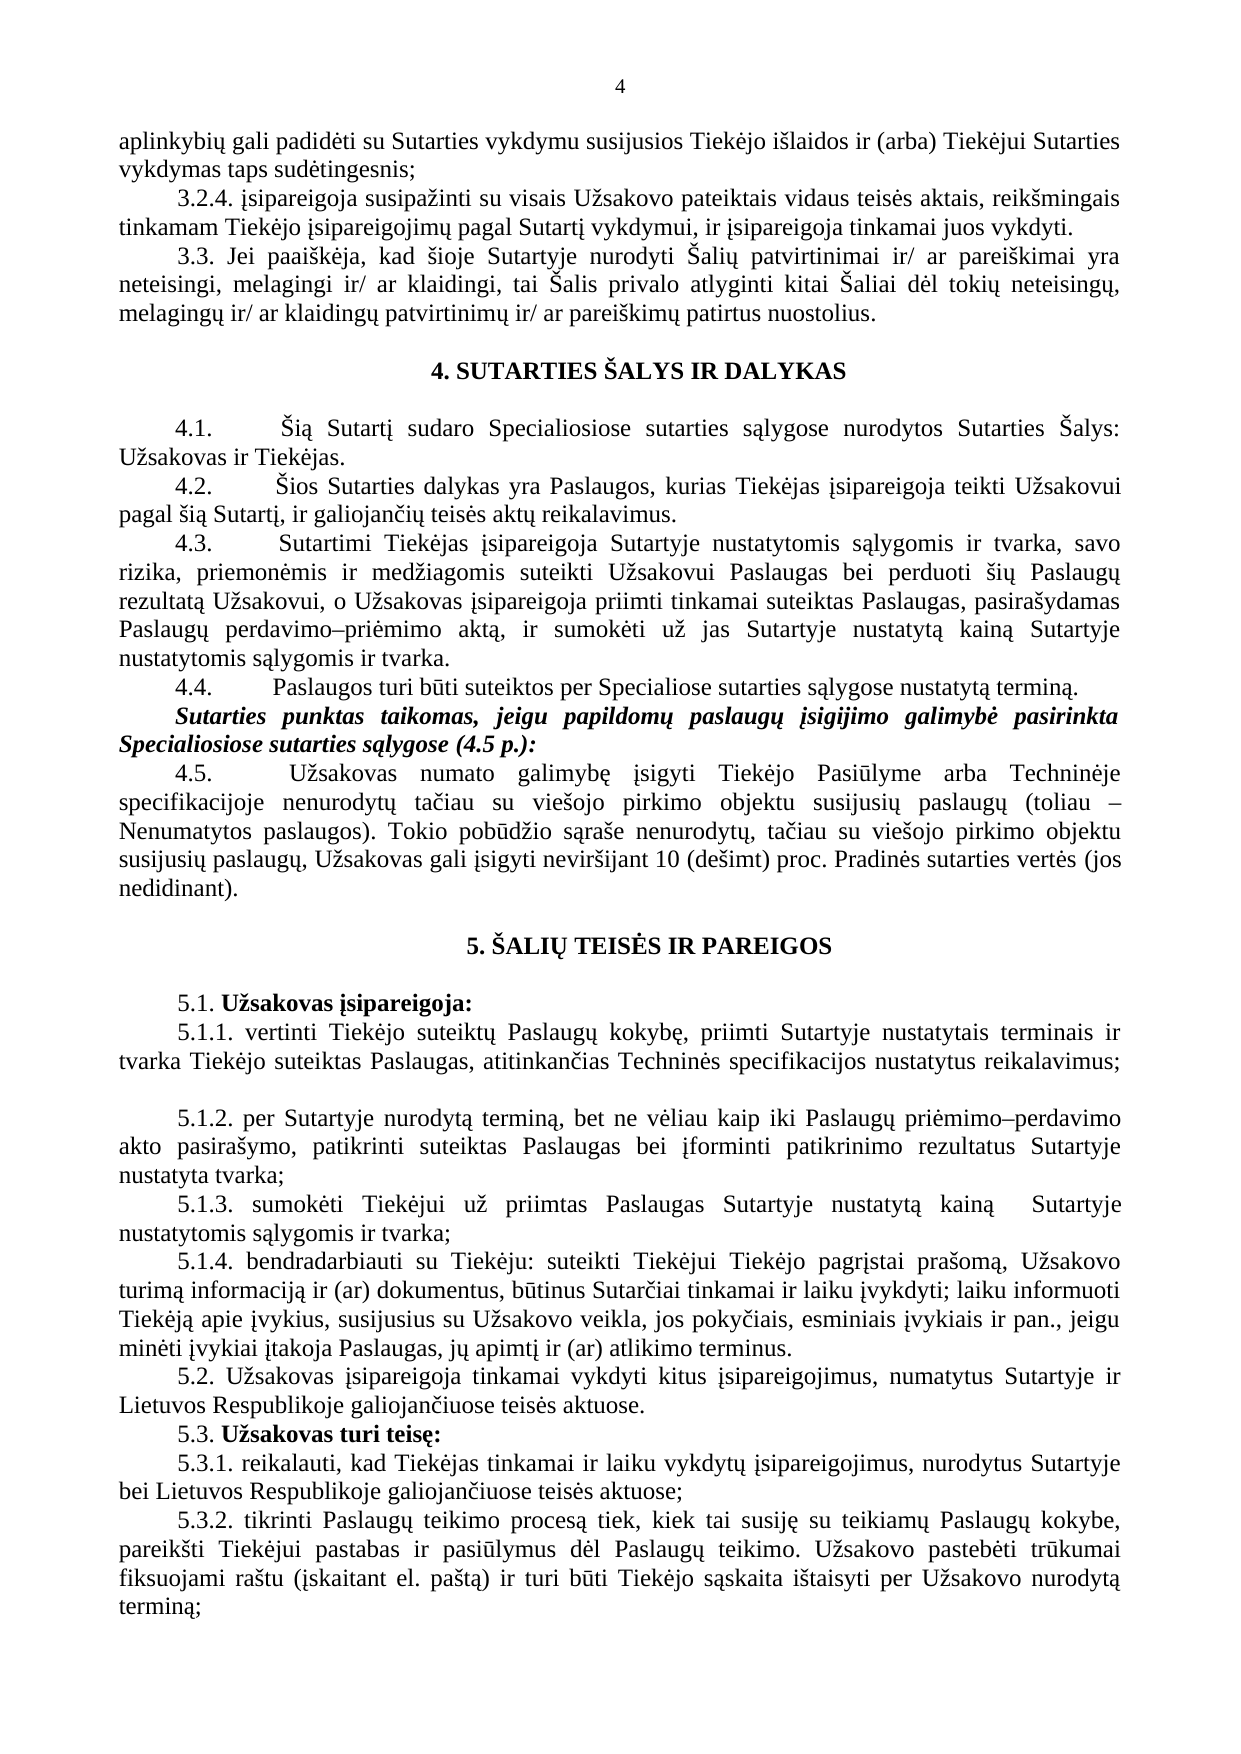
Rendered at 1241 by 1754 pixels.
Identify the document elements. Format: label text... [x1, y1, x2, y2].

text 5.3.2. tikrinti Paslaugų teikimo procesą tiek, kiek tai susiję su teikiamų Paslaugų kokybe, pareikšti Tiekėjui pastabas ir pasiūlymus dėl Paslaugų teikimo. Užsakovo pastebėti trūkumai fiksuojami raštu (įskaitant el. paštą) ir turi būti Tiekėjo sąskaita ištaisyti per Užsakovo nurodytą terminą; [118, 1505, 1122, 1620]
list Paslaugos turi būti suteiktos per Specialiose sutarties sąlygose nustatytą terminą. [118, 672, 1122, 701]
text 3.3. Jei paaiškėja, kad šioje Sutartyje nurodyti Šalių patvirtinimai ir/ ar pareiškimai yra neteisingi, melagingi ir/ ar klaidingi, tai Šalis privalo atlyginti kitai Šaliai dėl tokių neteisingų, melagingų ir/ ar klaidingų patvirtinimų ir/ ar pareiškimų patirtus nuostolius. [118, 241, 1122, 327]
text 4. SUTARTIES ŠALYS IR DALYKAS [156, 356, 1122, 384]
text 5.3. Užsakovas turi teisę: [118, 1419, 1122, 1448]
list Užsakovas numato galimybę įsigyti Tiekėjo Pasiūlyme arba Techninėje specifikacijoje nenurodytų tačiau su viešojo pirkimo objektu susijusių paslaugų (toliau – Nenumatytos paslaugos). Tokio pobūdžio sąraše nenurodytų, tačiau su viešojo pirkimo objektu susijusių paslaugų, Užsakovas gali įsigyti neviršijant 10 (dešimt) proc. Pradinės sutarties vertės (jos nedidinant). [118, 758, 1122, 902]
text 3.2.4. įsipareigoja susipažinti su visais Užsakovo pateiktais vidaus teisės aktais, reikšmingais tinkamam Tiekėjo įsipareigojimų pagal Sutartį vykdymui, ir įsipareigoja tinkamai juos vykdyti. [118, 183, 1122, 241]
text 5. ŠALIŲ TEISĖS IR PAREIGOS [118, 931, 1122, 959]
text 5.1.1. vertinti Tiekėjo suteiktų Paslaugų kokybę, priimti Sutartyje nustatytais terminais ir tvarka Tiekėjo suteiktas Paslaugas, atitinkančias Techninės specifikacijos nustatytus reikalavimus; [118, 1017, 1122, 1103]
text 5.2. Užsakovas įsipareigoja tinkamai vykdyti kitus įsipareigojimus, numatytus Sutartyje ir Lietuvos Respublikoje galiojančiuose teisės aktuose. [118, 1361, 1122, 1419]
text 5.3.1. reikalauti, kad Tiekėjas tinkamai ir laiku vykdytų įsipareigojimus, nurodytus Sutartyje bei Lietuvos Respublikoje galiojančiuose teisės aktuose; [118, 1448, 1122, 1505]
list Šią Sutartį sudaro Specialiosiose sutarties sąlygose nurodytos Sutarties Šalys: Užsakovas ir Tiekėjas. [118, 413, 1122, 471]
text 5.1. Užsakovas įsipareigoja: [118, 988, 1122, 1017]
text 5.1.2. per Sutartyje nurodytą terminą, bet ne vėliau kaip iki Paslaugų priėmimo–perdavimo akto pasirašymo, patikrinti suteiktas Paslaugas bei įforminti patikrinimo rezultatus Sutartyje nustatyta tvarka; [118, 1103, 1122, 1189]
list Sutartimi Tiekėjas įsipareigoja Sutartyje nustatytomis sąlygomis ir tvarka, savo rizika, priemonėmis ir medžiagomis suteikti Užsakovui Paslaugas bei perduoti šių Paslaugų rezultatą Užsakovui, o Užsakovas įsipareigoja priimti tinkamai suteiktas Paslaugas, pasirašydamas Paslaugų perdavimo–priėmimo aktą, ir sumokėti už jas Sutartyje nustatytą kainą Sutartyje nustatytomis sąlygomis ir tvarka. [118, 528, 1122, 672]
text 5.1.4. bendradarbiauti su Tiekėju: suteikti Tiekėjui Tiekėjo pagrįstai prašomą, Užsakovo turimą informaciją ir (ar) dokumentus, būtinus Sutarčiai tinkamai ir laiku įvykdyti; laiku informuoti Tiekėją apie įvykius, susijusius su Užsakovo veikla, jos pokyčiais, esminiais įvykiais ir pan., jeigu minėti įvykiai įtakoja Paslaugas, jų apimtį ir (ar) atlikimo terminus. [118, 1246, 1122, 1361]
text 5.1.3. sumokėti Tiekėjui už priimtas Paslaugas Sutartyje nustatytą kainą Sutartyje nustatytomis sąlygomis ir tvarka; [118, 1189, 1122, 1246]
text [118, 126, 1122, 183]
text Sutarties punktas taikomas, jeigu papildomų paslaugų įsigijimo galimybė pasirinkta Specialiosiose sutarties sąlygose (4.5 p.): [118, 701, 1122, 758]
list Šios Sutarties dalykas yra Paslaugos, kurias Tiekėjas įsipareigoja teikti Užsakovui pagal šią Sutartį, ir galiojančių teisės aktų reikalavimus. [118, 471, 1122, 528]
